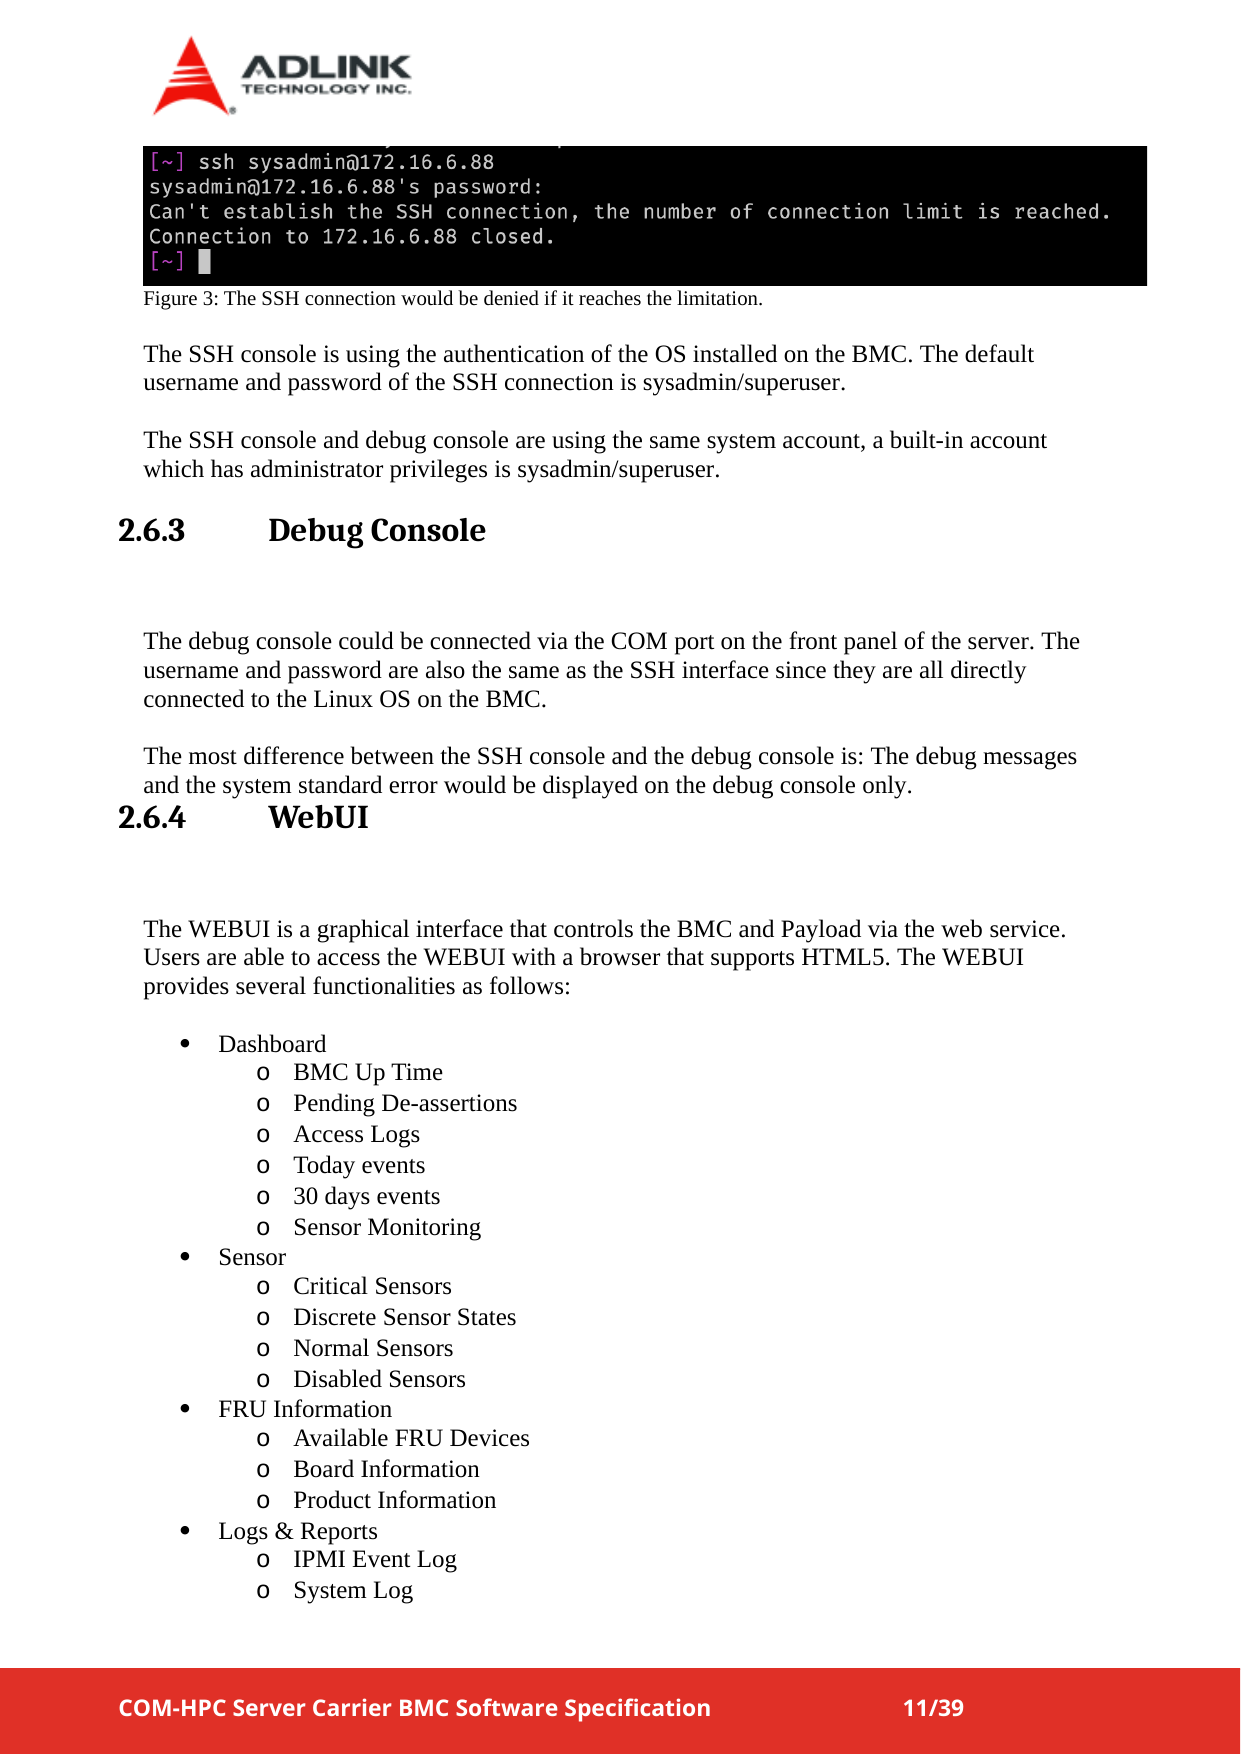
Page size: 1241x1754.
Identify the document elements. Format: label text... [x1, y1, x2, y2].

list Available FRU Devices [256, 1423, 1097, 1454]
picture [149, 28, 417, 118]
text The SSH console is using the authentication of the OS installed on the BMC. The default username and password of the SSH connection is sysadmin/superuser. [143, 339, 1097, 396]
text The WEBUI is a graphical interface that controls the BMC and Payload via the web service. Users are able to access the WEBUI with a browser that supports HTML5. The WEBUI provides several functionalities as follows: [143, 914, 1097, 1000]
list BMC Up Time [256, 1057, 1097, 1088]
text The SSH console and debug console are using the same system account, a built-in account which has administrator privileges is sysadmin/superuser. [143, 425, 1097, 482]
list Sensor Monitoring [256, 1212, 1097, 1242]
subtitle WebUI [118, 799, 1097, 837]
list Normal Sensors [256, 1333, 1097, 1364]
list Dashboard [181, 1029, 1097, 1057]
list System Log [256, 1575, 1097, 1606]
list 30 days events [256, 1181, 1097, 1212]
picture [143, 146, 1148, 286]
list Discrete Sensor States [256, 1302, 1097, 1333]
list Product Information [256, 1485, 1097, 1516]
list FRU Information [181, 1394, 1097, 1423]
list Disabled Sensors [256, 1364, 1097, 1394]
list Board Information [256, 1454, 1097, 1485]
subtitle Debug Console [118, 511, 1097, 549]
list Today events [256, 1150, 1097, 1181]
list Logs & Reports [181, 1516, 1097, 1544]
list Sensor [181, 1242, 1097, 1271]
list Pending De-assertions [256, 1088, 1097, 1119]
list IPMI Event Log [256, 1544, 1097, 1575]
list Critical Sensors [256, 1271, 1097, 1302]
text The debug console could be connected via the COM port on the front panel of the server. The username and password are also the same as the SSH interface since they are all directly connected to the Linux OS on the BMC. [143, 626, 1097, 712]
list Access Logs [256, 1119, 1097, 1150]
text The most difference between the SSH console and the debug console is: The debug messages and the system standard error would be displayed on the debug console only. [143, 741, 1097, 799]
